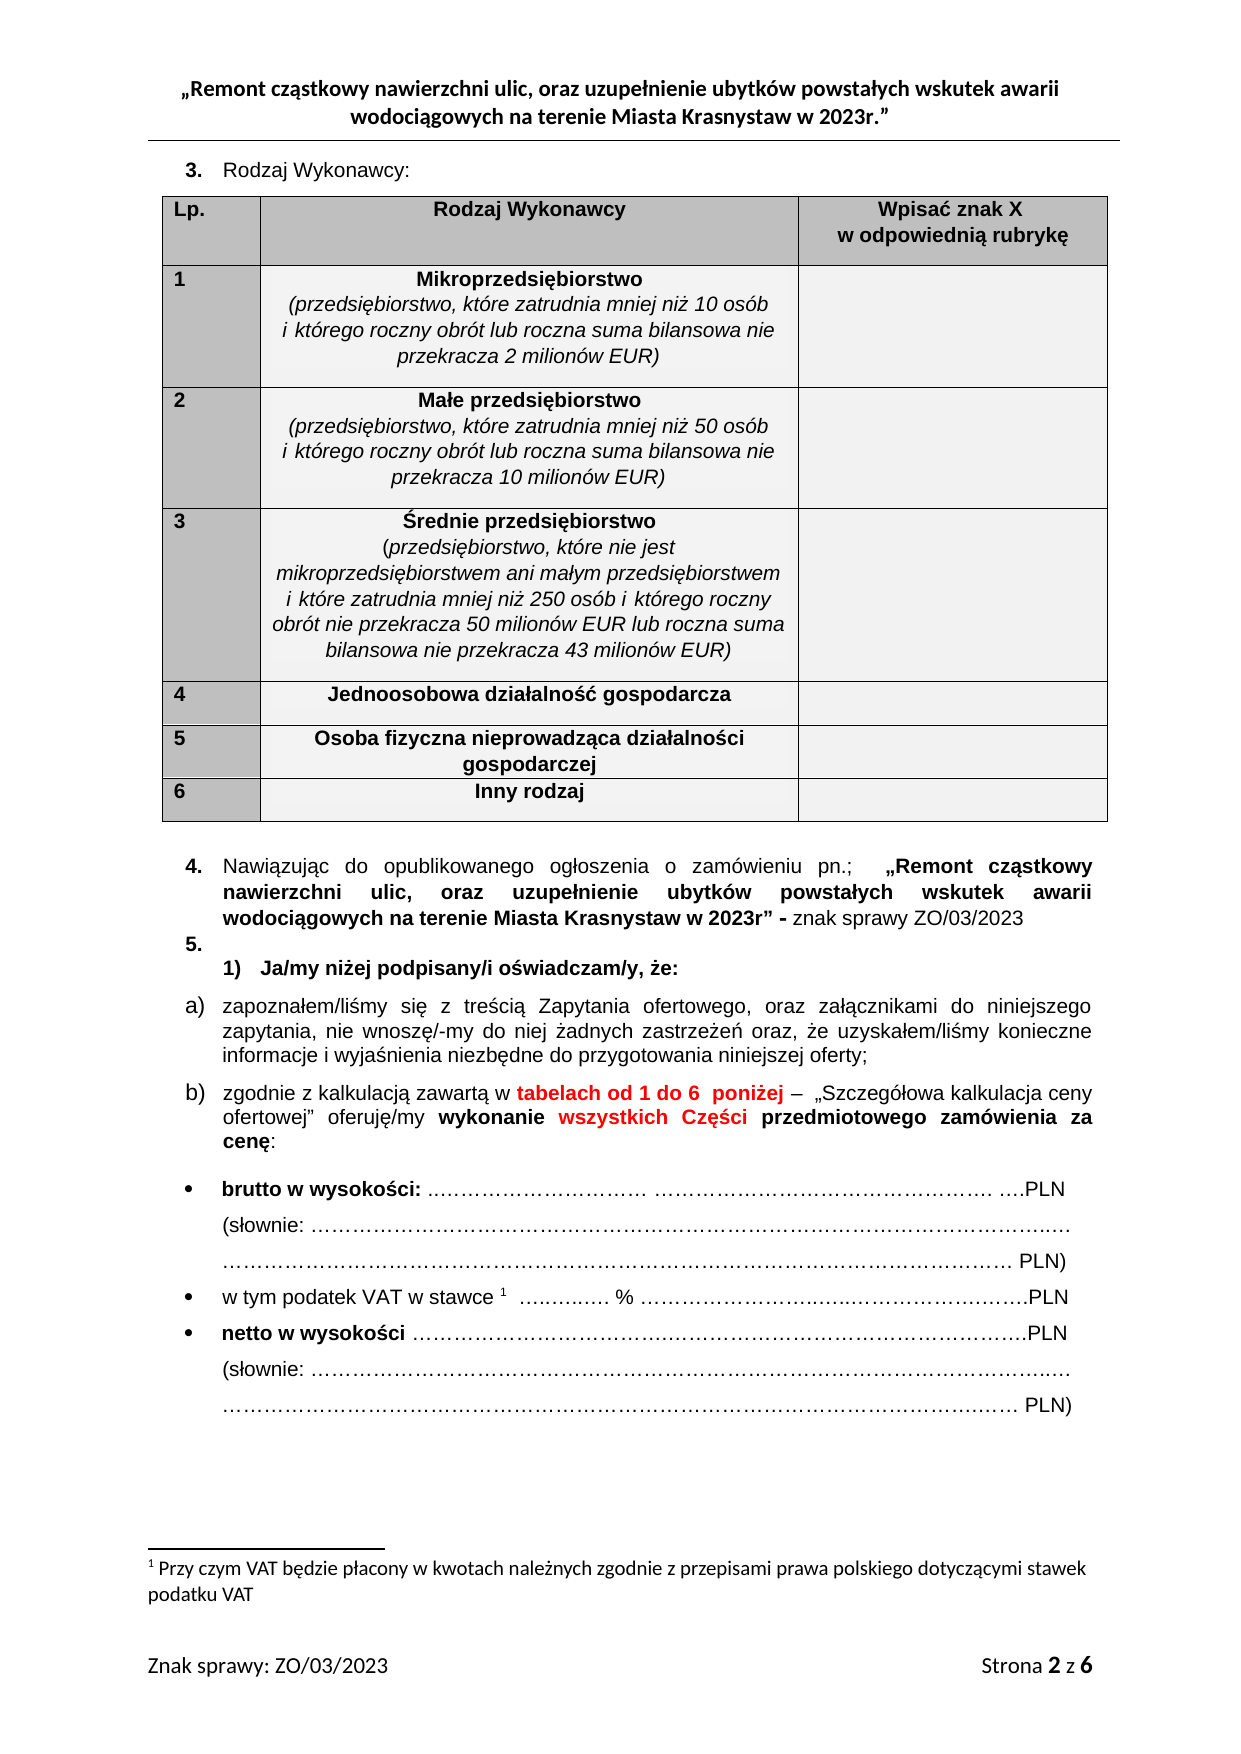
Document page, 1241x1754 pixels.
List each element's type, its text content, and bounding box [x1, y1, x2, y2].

table_header Rodzaj Wykonawcy [261, 197, 798, 265]
table_cell 4 [163, 682, 260, 724]
list Rodzaj Wykonawcy: [185, 158, 598, 182]
table_header Wpisać znak X w odpowiednią rubrykę [799, 197, 1107, 265]
table_cell [799, 682, 1107, 724]
text …………………………………………………………………………………………………… PLN) [192, 1249, 1093, 1273]
table_cell Osoba fizyczna nieprowadząca działalności gospodarczej [261, 726, 798, 777]
table_cell Mikroprzedsiębiorstwo (przedsiębiorstwo, które zatrudnia mniej niż 10 osób i którego roczny obrót lub roczna suma bilansowa nie przekracza 2 milionów EUR) [261, 266, 798, 387]
table_cell Inny rodzaj [261, 779, 798, 821]
list zgodnie z kalkulacją zawartą w tabelach od 1 do 6 poniżej – „Szczegółowa kalkulacja ceny ofertowej” oferuję/my wykonanie wszystkich Części przedmiotowego zamówienia za cenę: [185, 1079, 1093, 1153]
list netto w wysokości ……………………………….…………………………………………….PLN [185, 1321, 1093, 1345]
list Nawiązując do opublikowanego ogłoszenia o zamówieniu pn.; „Remont cząstkowy nawierzchni ulic, oraz uzupełnienie ubytków powstałych wskutek awarii wodociągowych na terenie Miasta Krasnystaw w 2023r” znak sprawy ZO/03/2023 [185, 854, 1093, 930]
text ……………………………………………………………………………………………….…… PLN) [148, 1393, 1093, 1417]
table_cell [799, 779, 1107, 821]
table_cell [799, 266, 1107, 387]
table_cell 2 [163, 388, 260, 508]
table_cell [799, 388, 1107, 508]
table_cell 5 [163, 726, 260, 777]
table_cell Jednoosobowa działalność gospodarcza [261, 682, 798, 724]
table_cell [799, 509, 1107, 681]
table_cell 1 [163, 266, 260, 387]
table_header Lp. [163, 197, 260, 265]
table_cell [799, 726, 1107, 777]
list zapoznałem/liśmy się z treścią Zapytania ofertowego, oraz załącznikami do niniejszego zapytania, nie wnoszę/-my do niej żadnych zastrzeżeń oraz, że uzyskałem/liśmy konieczne informacje i wyjaśnienia niezbędne do przygotowania niniejszej oferty; [185, 992, 1093, 1066]
table_cell Średnie przedsiębiorstwo (przedsiębiorstwo, które nie jest mikroprzedsiębiorstwem ani małym przedsiębiorstwem i które zatrudnia mniej niż 250 osób i którego roczny obrót nie przekracza 50 milionów EUR lub roczna suma bilansowa nie przekracza 43 milionów EUR) [261, 509, 798, 681]
list w tym podatek VAT w stawce …..…..…. % ……………………..…..……………….…….PLN [185, 1285, 1093, 1309]
list Ja/my niżej podpisany/i oświadczam/y, że: [223, 956, 1093, 979]
text (słownie: ……………………………………………………………………………………………..… [222, 1213, 1093, 1237]
table_cell 3 [163, 509, 260, 681]
table_cell Małe przedsiębiorstwo (przedsiębiorstwo, które zatrudnia mniej niż 50 osób i którego roczny obrót lub roczna suma bilansowa nie przekracza 10 milionów EUR) [261, 388, 798, 508]
text (słownie: ……………………………………………………………………………………………..… [222, 1357, 1093, 1381]
list brutto w wysokości: ..………………………… …………………………………………. ….PLN [185, 1177, 1093, 1201]
table_cell 6 [163, 779, 260, 821]
